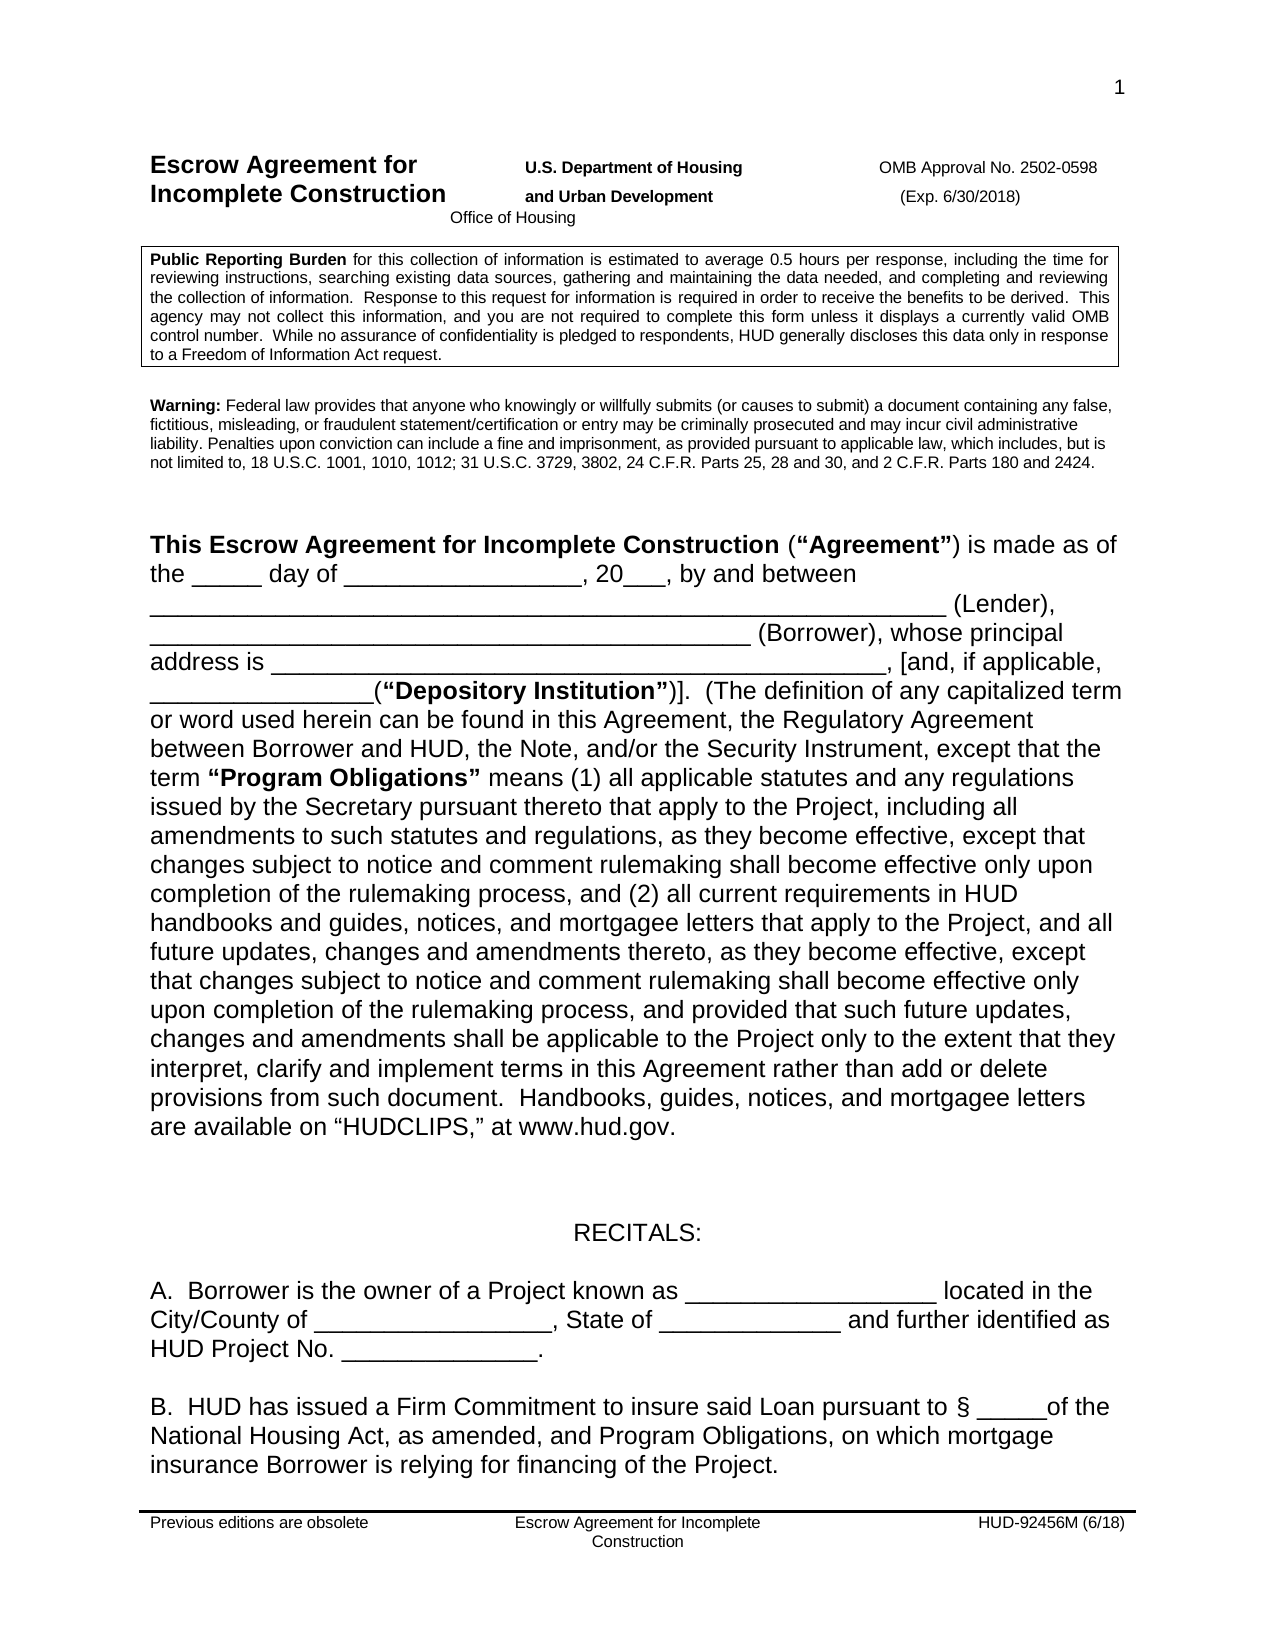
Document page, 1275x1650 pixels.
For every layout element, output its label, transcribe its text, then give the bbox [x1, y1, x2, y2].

text RECITALS: [150, 1218, 1125, 1247]
text B. HUD has issued a Firm Commitment to insure said Loan pursuant to § _____of the National Housing Act, as amended, and Program Obligations, on which mortgage insurance Borrower is relying for financing of the Project. [150, 1392, 1125, 1479]
text A. Borrower is the owner of a Project known as __________________ located in the City/County of _________________, State of _____________ and further identified as HUD Project No. ______________. [150, 1276, 1125, 1363]
text Public Reporting Burden for this collection of information is estimated to average 0.5 hours per response, including the time for reviewing instructions, searching existing data sources, gathering and maintaining the data needed, and completing and reviewing the collection of information. Response to this request for information is required in order to receive the benefits to be derived. This agency may not collect this information, and you are not required to complete this form unless it displays a currently valid OMB control number. While no assurance of confidentiality is pledged to respondents, HUD generally discloses this data only in response to a Freedom of Information Act request. [142, 247, 1118, 366]
text Incomplete Construction and Urban Development (Exp. 6/30/2018) Office of Housing [150, 179, 1110, 227]
text This Escrow Agreement for Incomplete Construction (“Agreement”) is made as of the _____ day of _________________, 20___, by and between _________________________________________________________ (Lender), ___________________________________________ (Borrower), whose principal address is ____________________________________________, [and, if applicable, ________________(“Depository Institution”)]. (The definition of any capitalized term or word used herein can be found in this Agreement, the Regulatory Agreement between Borrower and HUD, the Note, and/or the Security Instrument, except that the term “Program Obligations” means (1) all applicable statutes and any regulations issued by the Secretary pursuant thereto that apply to the Project, including all amendments to such statutes and regulations, as they become effective, except that changes subject to notice and comment rulemaking shall become effective only upon completion of the rulemaking process, and (2) all current requirements in HUD handbooks and guides, notices, and mortgagee letters that apply to the Project, and all future updates, changes and amendments thereto, as they become effective, except that changes subject to notice and comment rulemaking shall become effective only upon completion of the rulemaking process, and provided that such future updates, changes and amendments shall be applicable to the Project only to the extent that they interpret, clarify and implement terms in this Agreement rather than add or delete provisions from such document. Handbooks, guides, notices, and mortgagee letters are available on “HUDCLIPS,” at www.hud.gov. [150, 530, 1125, 1141]
text Warning: Federal law provides that anyone who knowingly or willfully submits (or causes to submit) a document containing any false, fictitious, misleading, or fraudulent statement/certification or entry may be criminally prosecuted and may incur civil administrative liability. Penalties upon conviction can include a fine and imprisonment, as provided pursuant to applicable law, which includes, but is not limited to, 18 U.S.C. 1001, 1010, 1012; 31 U.S.C. 3729, 3802, 24 C.F.R. Parts 25, 28 and 30, and 2 C.F.R. Parts 180 and 2424. [150, 396, 1125, 472]
text Escrow Agreement for U.S. Department of Housing OMB Approval No. 2502-0598 [150, 150, 1110, 179]
